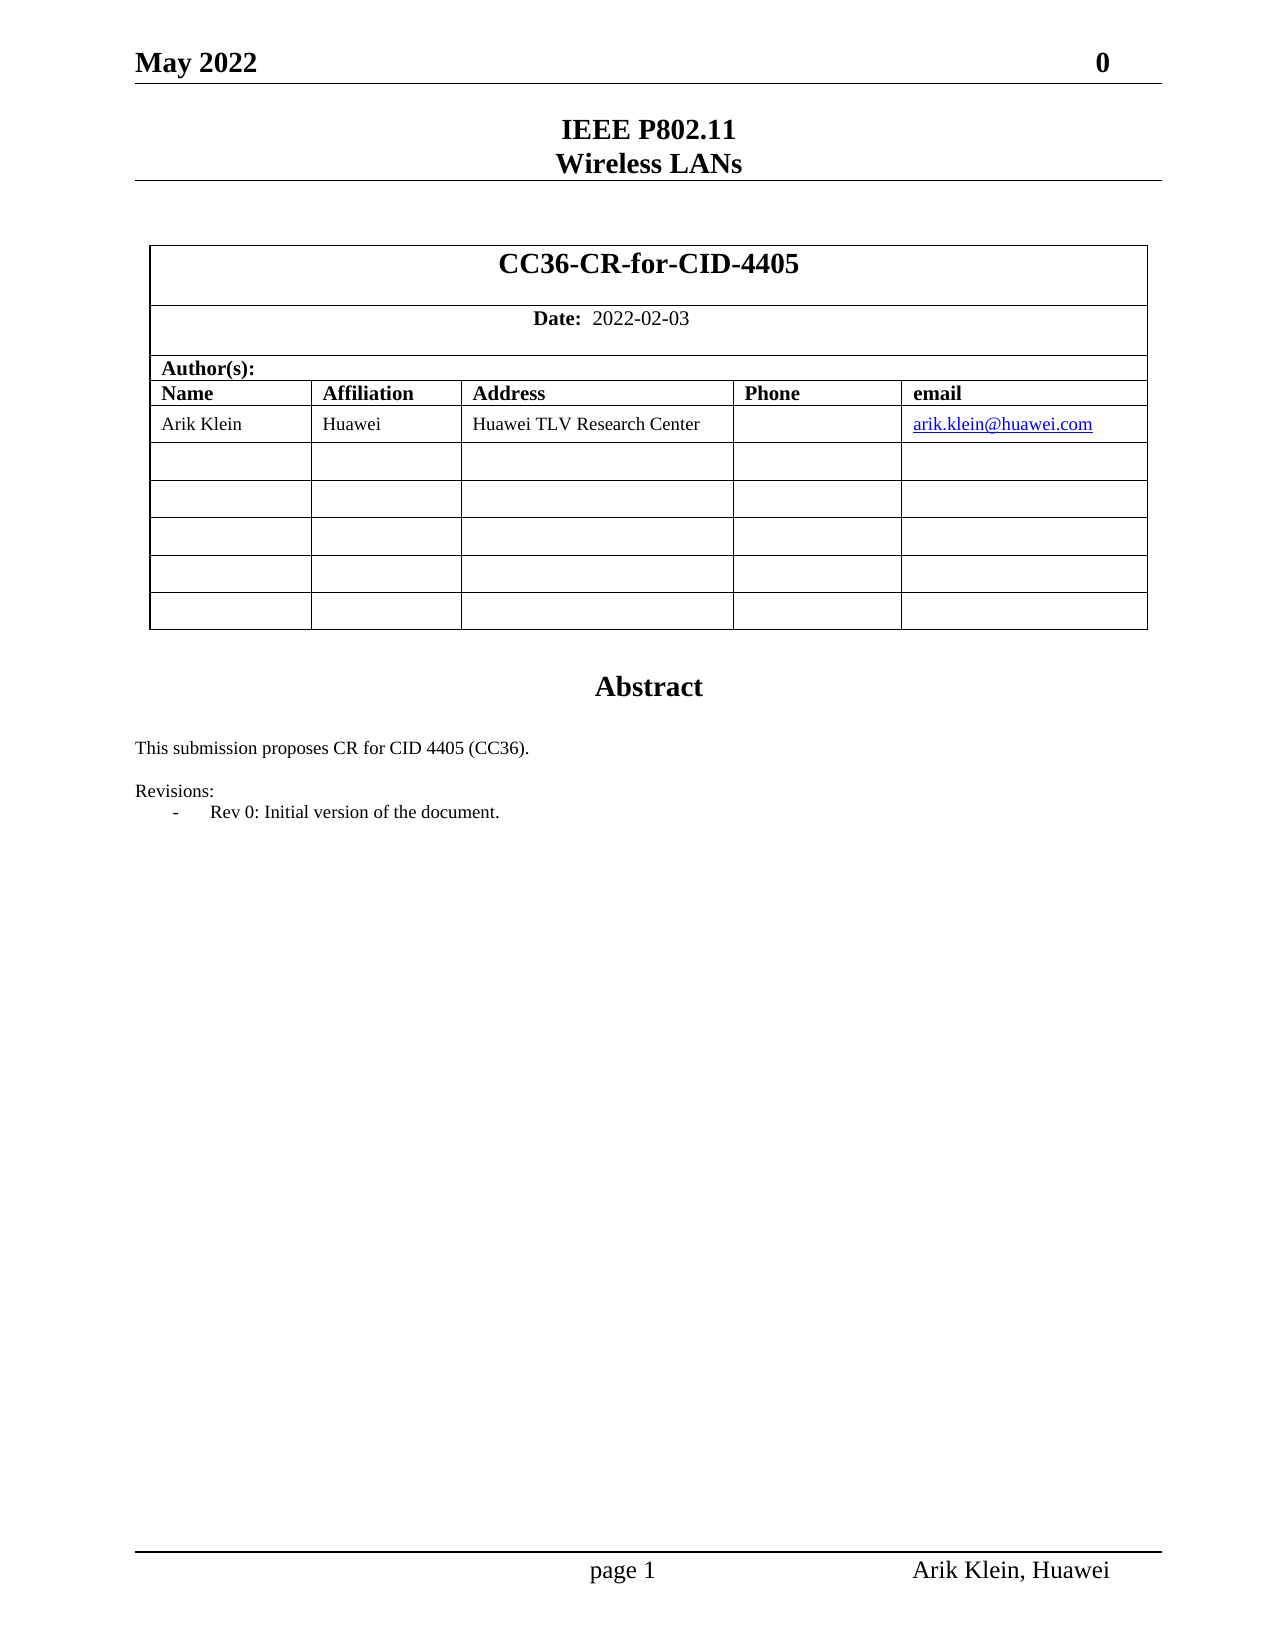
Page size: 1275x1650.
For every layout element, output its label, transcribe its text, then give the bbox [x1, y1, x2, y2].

table_cell Affiliation [312, 381, 461, 405]
table_header CC36-CR-for-CID-4405 [151, 246, 1147, 304]
table_cell Huawei TLV Research Center [462, 406, 733, 442]
table_cell [462, 556, 733, 592]
table_cell [902, 556, 1147, 592]
table_cell [462, 593, 733, 629]
table_cell [902, 481, 1147, 517]
table_cell [312, 443, 461, 480]
table_cell [462, 518, 733, 554]
table_cell [151, 556, 311, 592]
table_cell arik.klein@huawei.com [902, 406, 1147, 442]
text Abstract [135, 669, 1162, 703]
table_cell [462, 481, 733, 517]
table_cell [312, 556, 461, 592]
table_cell email [902, 381, 1147, 405]
table_cell [151, 518, 311, 554]
table_cell [902, 593, 1147, 629]
table_cell [312, 481, 461, 517]
table_cell [312, 593, 461, 629]
table_cell Arik Klein [151, 406, 311, 442]
text This submission proposes CR for CID 4405 (CC36). [135, 737, 1162, 758]
table_cell Name [151, 381, 311, 405]
table_cell [151, 481, 311, 517]
table_cell Address [462, 381, 733, 405]
table_cell Phone [734, 381, 901, 405]
text IEEE P802.11 Wireless LANs [135, 112, 1162, 180]
list Rev 0: Initial version of the document. [172, 801, 1162, 823]
table_cell [151, 593, 311, 629]
table_cell [734, 593, 901, 629]
table_cell [151, 443, 311, 480]
text Revisions: [135, 780, 1162, 801]
table_cell [902, 518, 1147, 554]
table_cell [734, 518, 901, 554]
table_cell Author(s): [151, 356, 1147, 380]
table_cell [734, 443, 901, 480]
table_cell [734, 556, 901, 592]
table_cell [734, 406, 901, 442]
table_cell [462, 443, 733, 480]
table_cell Date: 2022-02-03 [151, 306, 1147, 355]
table_cell [312, 518, 461, 554]
table_cell [902, 443, 1147, 480]
table_cell Huawei [312, 406, 461, 442]
table_cell [734, 481, 901, 517]
